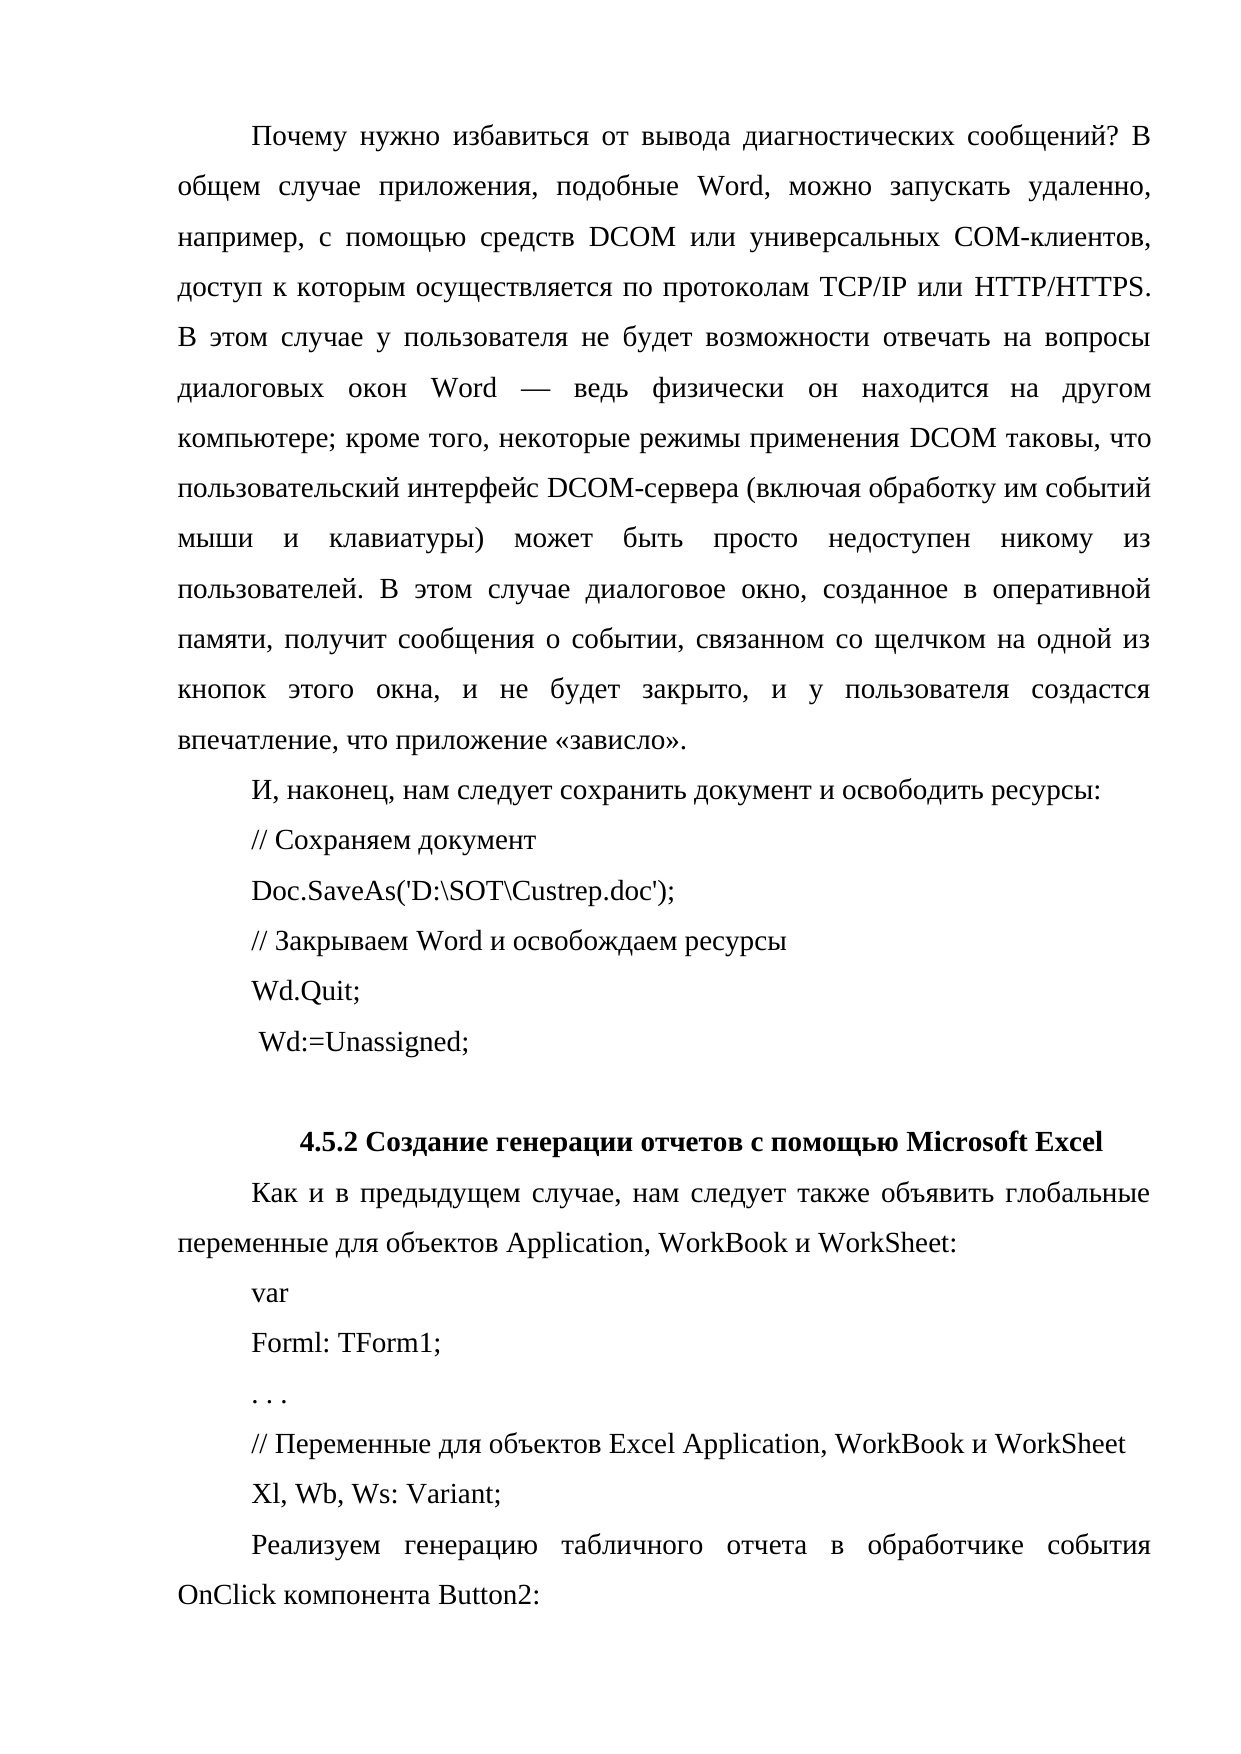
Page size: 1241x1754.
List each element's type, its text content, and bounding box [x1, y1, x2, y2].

text Как и в предыдущем случае, нам следует также объявить глобальные переменные для объектов Application, WorkBook и WorkSheet: [177, 1175, 1152, 1258]
text Wd.Quit; [177, 973, 1152, 1007]
text Forml: TForm1; [177, 1326, 1152, 1359]
text 4.5.2 Создание генерации отчетов с помощью Microsoft Excel [177, 1124, 1152, 1158]
text Реализуем генерацию табличного отчета в обработчике события OnClick компонента Button2: [177, 1527, 1152, 1611]
text Xl, Wb, Ws: Variant; [177, 1477, 1152, 1510]
text var [177, 1275, 1152, 1309]
text . . . [177, 1376, 1152, 1409]
text // Сохраняем документ [177, 822, 1152, 856]
text Wd:=Unassigned; [177, 1024, 1152, 1057]
text // Закрываем Word и освобождаем ресурсы [177, 923, 1152, 957]
text И, наконец, нам следует сохранить документ и освободить ресурсы: [177, 772, 1152, 806]
text Почему нужно избавиться от вывода диагностических сообщений? В общем случае приложения, подобные Word, можно запускать удаленно, например, с помощью средств DCOM или универсальных СОМ-клиентов, доступ к которым осуществляется по протоколам TCP/IP или HTTP/HTTPS. В этом случае у пользователя не будет возможности отвечать на вопросы диалоговых окон Word — ведь физически он находится на другом компьютере; кроме того, некоторые режимы применения DCOM таковы, что пользовательский интерфейс DCOM-сервера (включая обработку им событий мыши и клавиатуры) может быть просто недоступен никому из пользователей. В этом случае диалоговое окно, созданное в оперативной памяти, получит сообщения о событии, связанном со щелчком на одной из кнопок этого окна, и не будет закрыто, и у пользователя создастся впечатление, что приложение «зависло». [177, 118, 1152, 755]
text Doc.SaveAs('D:\SOT\Custrep.doc'); [177, 873, 1152, 906]
text // Переменные для объектов Excel Application, WorkBook и WorkSheet [177, 1426, 1152, 1460]
